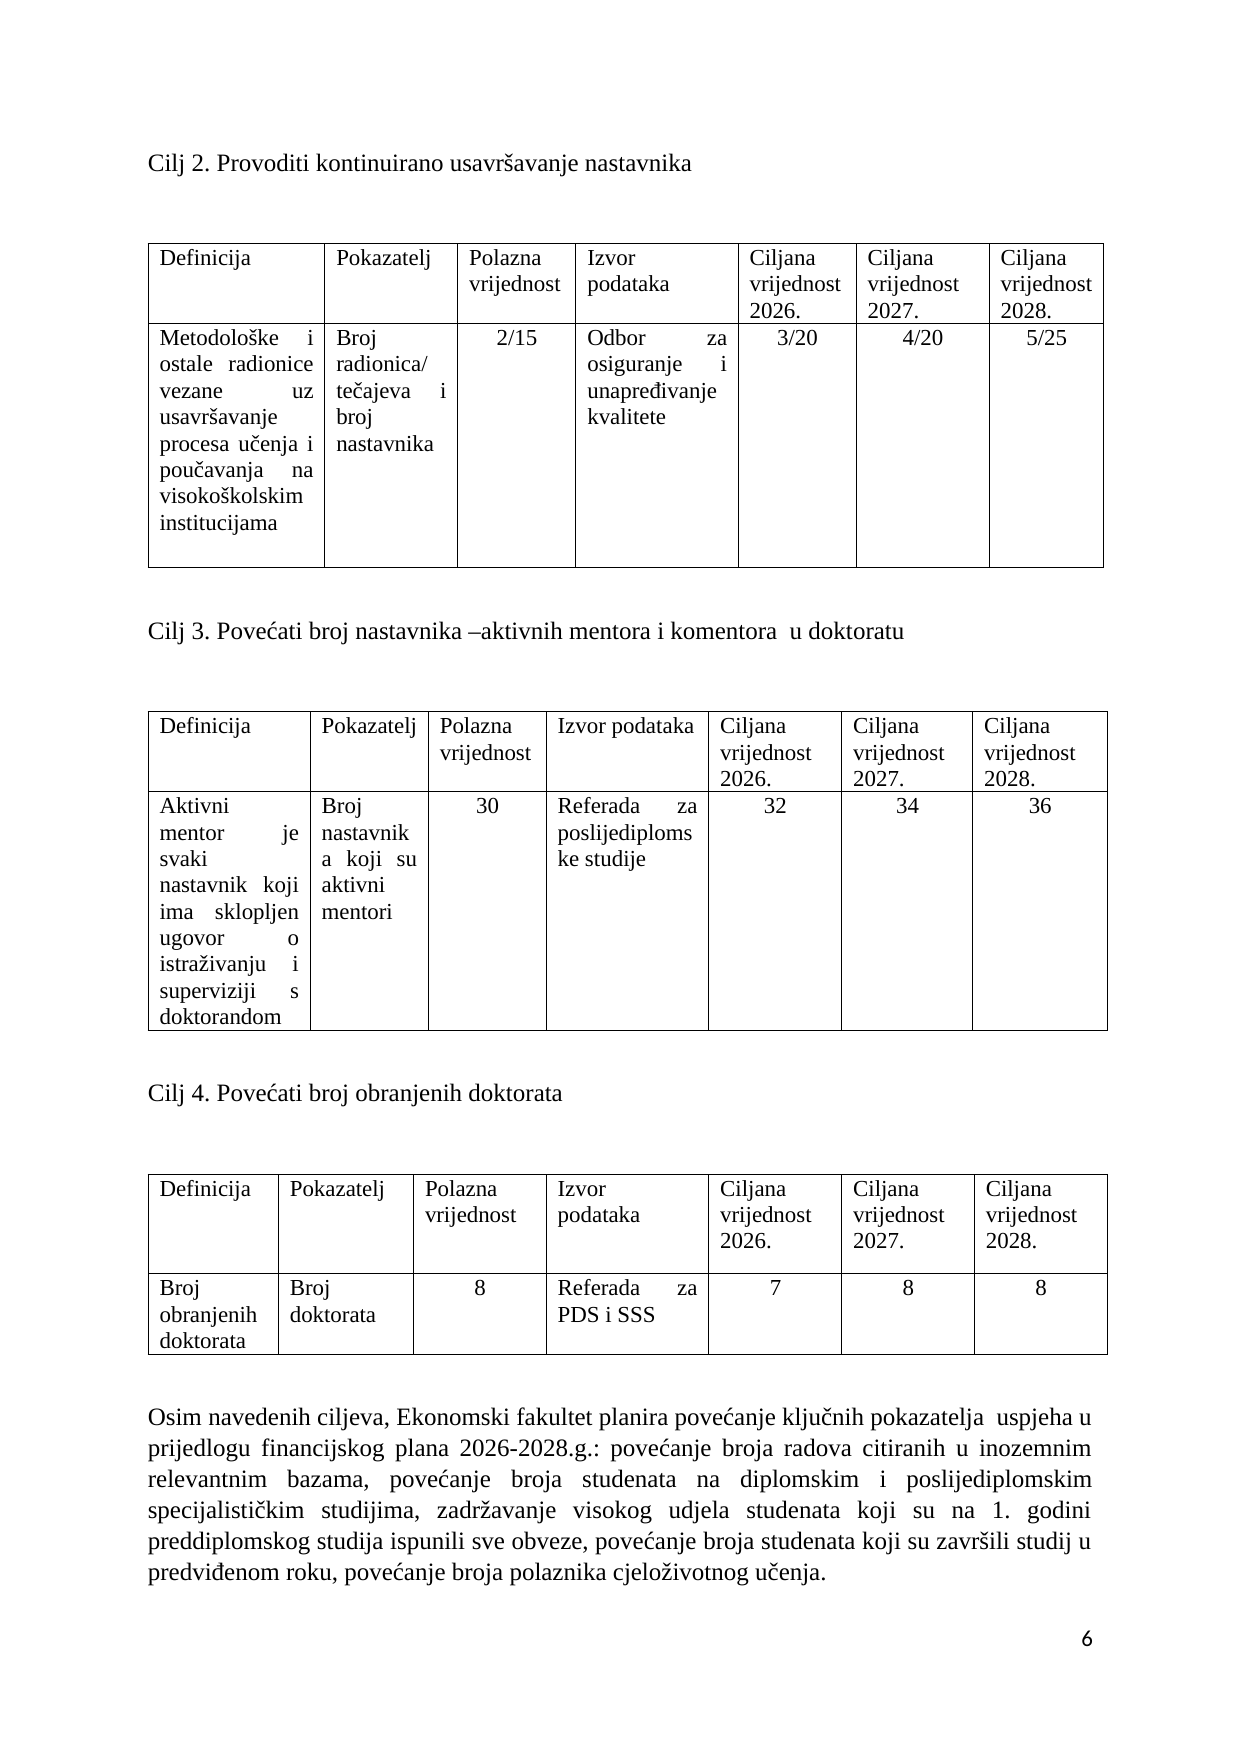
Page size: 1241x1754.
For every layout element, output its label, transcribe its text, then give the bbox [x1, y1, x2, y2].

table_cell 8 [842, 1274, 974, 1353]
table_cell Aktivni mentor je svaki nastavnik koji ima sklopljen ugovor o istraživanju i superviziji s doktorandom [149, 792, 310, 1029]
table_header Ciljana vrijednost 2028. [975, 1175, 1107, 1273]
table_cell 30 [429, 792, 546, 1029]
table_header Pokazatelj [311, 712, 428, 791]
table_cell 7 [709, 1274, 841, 1353]
table_cell Broj nastavnika koji su aktivni mentori [311, 792, 428, 1029]
text Cilj 3. Povećati broj nastavnika –aktivnih mentora i komentora u doktoratu [148, 616, 1093, 644]
table_header Polazna vrijednost [458, 244, 575, 323]
table_header Izvor podataka [576, 244, 738, 323]
table_cell Broj obranjenih doktorata [149, 1274, 278, 1353]
table_header Polazna vrijednost [429, 712, 546, 791]
table_header Izvor podataka [547, 1175, 708, 1273]
table_cell Referada za PDS i SSS [547, 1274, 708, 1353]
text Cilj 4. Povećati broj obranjenih doktorata [148, 1078, 1093, 1107]
table_cell 2/15 [458, 324, 575, 567]
table_cell 34 [842, 792, 972, 1029]
table_header Ciljana vrijednost 2028. [973, 712, 1107, 791]
table_header Pokazatelj [325, 244, 457, 323]
table_cell 5/25 [990, 324, 1103, 567]
table_cell 36 [973, 792, 1107, 1029]
table_header Ciljana vrijednost 2027. [857, 244, 989, 323]
table_header Ciljana vrijednost 2026. [709, 1175, 841, 1273]
table_header Definicija [149, 1175, 278, 1273]
table_cell Metodološke i ostale radionice vezane uz usavršavanje procesa učenja i poučavanja na visokoškolskim institucijama [149, 324, 324, 567]
table_header Definicija [149, 712, 310, 791]
table_header Pokazatelj [279, 1175, 413, 1273]
table_header Izvor podataka [547, 712, 708, 791]
table_cell 8 [975, 1274, 1107, 1353]
table_cell 4/20 [857, 324, 989, 567]
table_cell Broj radionica/ tečajeva i broj nastavnika [325, 324, 457, 567]
table_header Ciljana vrijednost 2026. [739, 244, 856, 323]
table_cell 3/20 [739, 324, 856, 567]
table_cell 32 [709, 792, 841, 1029]
table_cell Referada za poslijediplomske studije [547, 792, 708, 1029]
table_header Ciljana vrijednost 2028. [990, 244, 1103, 323]
text Cilj 2. Provoditi kontinuirano usavršavanje nastavnika [148, 148, 1093, 176]
table_header Ciljana vrijednost 2026. [709, 712, 841, 791]
table_header Ciljana vrijednost 2027. [842, 1175, 974, 1273]
table_header Ciljana vrijednost 2027. [842, 712, 972, 791]
table_cell 8 [414, 1274, 546, 1353]
table_header Definicija [149, 244, 324, 323]
table_header Polazna vrijednost [414, 1175, 546, 1273]
table_cell Odbor za osiguranje i unapređivanje kvalitete [576, 324, 738, 567]
text Osim navedenih ciljeva, Ekonomski fakultet planira povećanje ključnih pokazatelja uspjeha u prijedlogu financijskog plana 2026-2028.g.: povećanje broja radova citiranih u inozemnim relevantnim bazama, povećanje broja studenata na diplomskim i poslijediplomskim specijalističkim studijima, zadržavanje visokog udjela studenata koji su na 1. godini preddiplomskog studija ispunili sve obveze, povećanje broja studenata koji su završili studij u predviđenom roku, povećanje broja polaznika cjeloživotnog učenja. [148, 1402, 1093, 1586]
table_cell Broj doktorata [279, 1274, 413, 1353]
